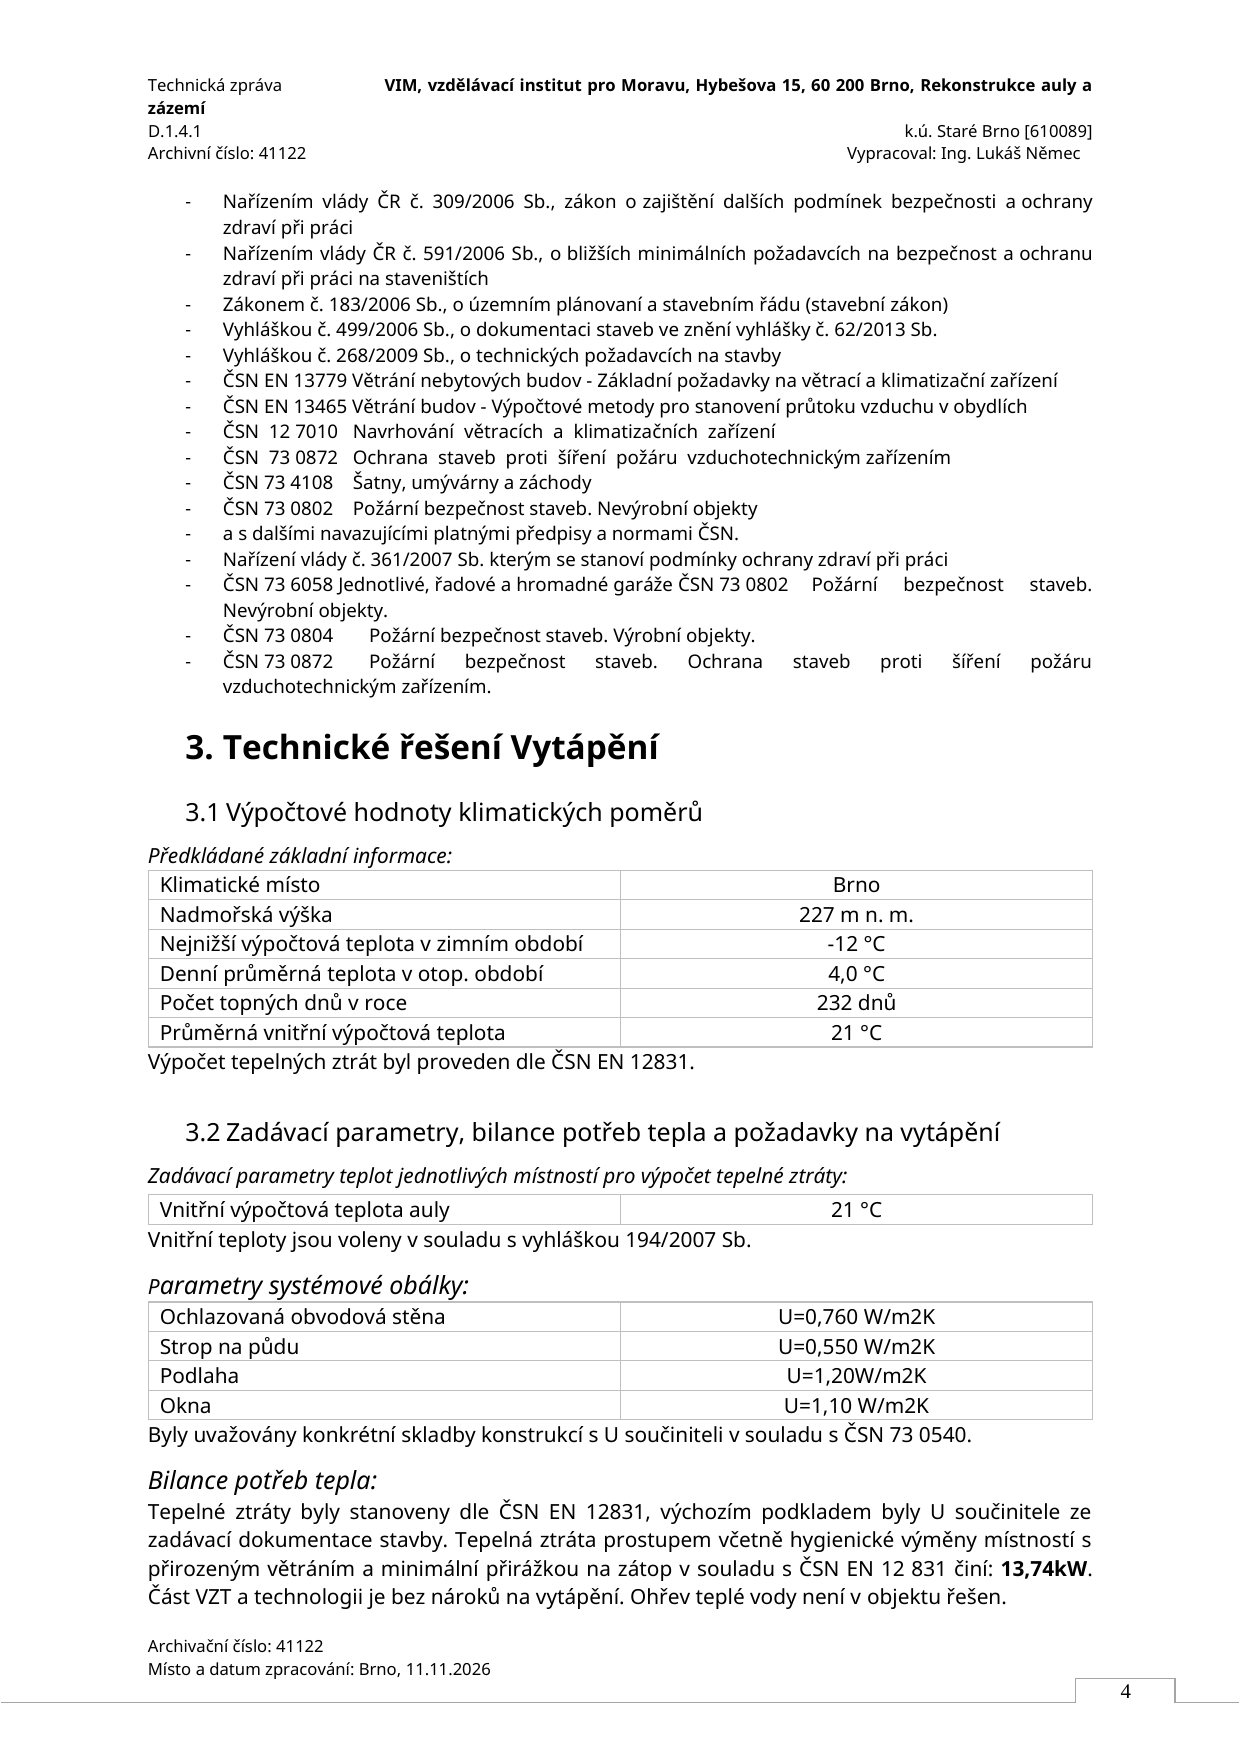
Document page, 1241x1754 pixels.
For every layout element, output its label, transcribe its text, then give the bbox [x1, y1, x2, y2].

list ČSN 73 0872 Ochrana staveb proti šíření požáru vzduchotechnickým zařízením [185, 444, 1092, 469]
table_cell -12 °C [621, 930, 1092, 958]
list Vyhláškou č. 268/2009 Sb., o technických požadavcích na stavby [185, 342, 1092, 367]
list ČSN EN 13465 Větrání budov - Výpočtové metody pro stanovení průtoku vzduchu v obydlích [185, 393, 1092, 418]
table_cell Okna [149, 1391, 620, 1419]
list Zákonem č. 183/2006 Sb., o územním plánovaní a stavebním řádu (stavební zákon) [185, 291, 1092, 316]
table_cell U=0,550 W/m2K [621, 1332, 1092, 1360]
table_header U=0,760 W/m2K [621, 1303, 1092, 1331]
list ČSN 73 6058 Jednotlivé, řadové a hromadné garáže ČSN 73 0802 Požární bezpečnost staveb. Nevýrobní objekty. [185, 572, 1092, 623]
list Vyhláškou č. 499/2006 Sb., o dokumentaci staveb ve znění vyhlášky č. 62/2013 Sb. [185, 316, 1092, 342]
subtitle Zadávací parametry, bilance potřeb tepla a požadavky na vytápění [185, 1115, 1092, 1149]
table_cell U=1,20W/m2K [621, 1361, 1092, 1390]
list Nařízení vlády č. 361/2007 Sb. kterým se stanoví podmínky ochrany zdraví při práci [185, 546, 1092, 572]
text Výpočet tepelných ztrát byl proveden dle ČSN EN 12831. [148, 1048, 1092, 1076]
table_header Vnitřní výpočtová teplota auly [149, 1195, 620, 1224]
subtitle Technické řešení Vytápění [185, 724, 1092, 769]
table_cell Denní průměrná teplota v otop. období [149, 959, 620, 987]
table_cell Průměrná vnitřní výpočtová teplota [149, 1018, 620, 1046]
table_cell 21 °C [621, 1018, 1092, 1046]
text Parametry systémové obálky: [148, 1267, 1092, 1301]
table_cell Nejnižší výpočtová teplota v zimním období [149, 930, 620, 958]
text Předkládané základní informace: [148, 841, 1092, 869]
table_cell Počet topných dnů v roce [149, 989, 620, 1017]
text Byly uvažovány konkrétní skladby konstrukcí s U součiniteli v souladu s ČSN 73 0540. [148, 1420, 1092, 1449]
table_cell Nadmořská výška [149, 900, 620, 928]
list ČSN 73 0802 Požární bezpečnost staveb. Nevýrobní objekty [185, 495, 1092, 521]
table_header Brno [621, 871, 1092, 899]
table_cell U=1,10 W/m2K [621, 1391, 1092, 1419]
list Nařízením vlády ČR č. 309/2006 Sb., zákon o zajištění dalších podmínek bezpečnosti a ochrany zdraví při práci [185, 189, 1092, 240]
table_cell 232 dnů [621, 989, 1092, 1017]
table_header Ochlazovaná obvodová stěna [149, 1303, 620, 1331]
list ČSN EN 13779 Větrání nebytových budov - Základní požadavky na větrací a klimatizační zařízení [185, 367, 1092, 393]
table_cell 227 m n. m. [621, 900, 1092, 928]
text Tepelné ztráty byly stanoveny dle ČSN EN 12831, výchozím podkladem byly U součinitele ze zadávací dokumentace stavby. Tepelná ztráta prostupem včetně hygienické výměny místností s přirozeným větráním a minimální přirážkou na zátop v souladu s ČSN EN 12 831 činí: 13,74kW. Část VZT a technologii je bez nároků na vytápění. Ohřev teplé vody není v objektu řešen. [148, 1497, 1092, 1611]
list ČSN 12 7010 Navrhování větracích a klimatizačních zařízení [185, 418, 1092, 444]
table_header Klimatické místo [149, 871, 620, 899]
list ČSN 73 0804 Požární bezpečnost staveb. Výrobní objekty. [185, 623, 1092, 648]
text Zadávací parametry teplot jednotlivých místností pro výpočet tepelné ztráty: [148, 1162, 1092, 1190]
table_header 21 °C [621, 1195, 1092, 1224]
table_cell Strop na půdu [149, 1332, 620, 1360]
table_cell Podlaha [149, 1361, 620, 1390]
list a s dalšími navazujícími platnými předpisy a normami ČSN. [185, 521, 1092, 546]
text Bilance potřeb tepla: [148, 1463, 1092, 1497]
text Vnitřní teploty jsou voleny v souladu s vyhláškou 194/2007 Sb. [148, 1225, 1092, 1253]
list ČSN 73 4108 Šatny, umývárny a záchody [185, 469, 1092, 495]
list ČSN 73 0872 Požární bezpečnost staveb. Ochrana staveb proti šíření požáru vzduchotechnickým zařízením. [185, 648, 1092, 699]
table_cell 4,0 °C [621, 959, 1092, 987]
subtitle Výpočtové hodnoty klimatických poměrů [185, 794, 1092, 829]
list Nařízením vlády ČR č. 591/2006 Sb., o bližších minimálních požadavcích na bezpečnost a ochranu zdraví při práci na staveništích [185, 240, 1092, 291]
